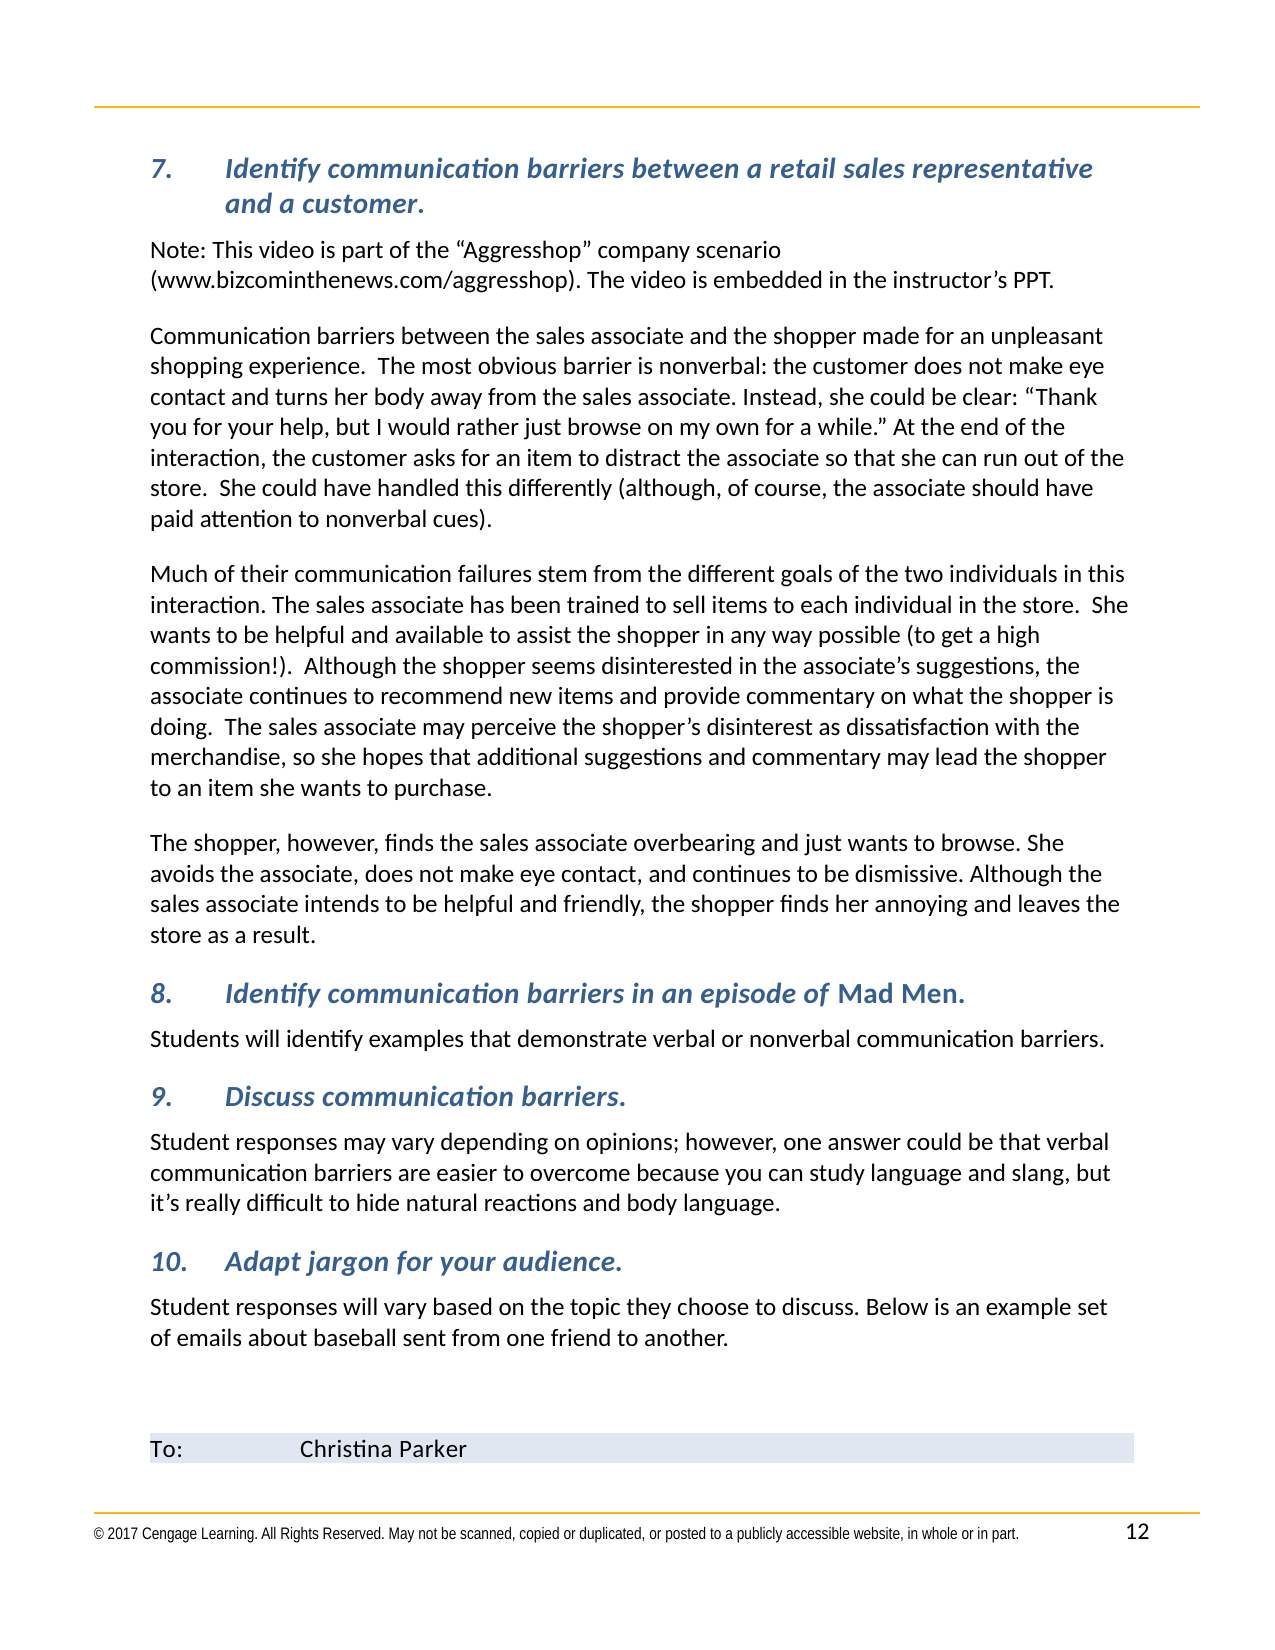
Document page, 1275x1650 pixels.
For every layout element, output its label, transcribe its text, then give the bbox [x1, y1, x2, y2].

text Adapt jargon for your audience. [150, 1243, 1134, 1279]
text Identify communication barriers in an episode of Mad Men. [150, 975, 1134, 1010]
text To: Christina Parker [150, 1433, 1134, 1463]
text The shopper, however, finds the sales associate overbearing and just wants to browse. She avoids the associate, does not make eye contact, and continues to be dismissive. Although the sales associate intends to be helpful and friendly, the shopper finds her annoying and leaves the store as a result. [150, 828, 1134, 950]
text Note: This video is part of the “Aggresshop” company scenario (www.bizcominthenews.com/aggresshop). The video is embedded in the instructor’s PPT. [150, 234, 1134, 295]
text Students will identify examples that demonstrate verbal or nonverbal communication barriers. [150, 1023, 1134, 1053]
text Identify communication barriers between a retail sales representative and a customer. [150, 150, 1134, 221]
text Student responses will vary based on the topic they choose to discuss. Below is an example set of emails about baseball sent from one friend to another. [150, 1291, 1134, 1352]
text Communication barriers between the sales associate and the shopper made for an unpleasant shopping experience. The most obvious barrier is nonverbal: the customer does not make eye contact and turns her body away from the sales associate. Instead, she could be clear: “Thank you for your help, but I would rather just browse on my own for a while.” At the end of the interaction, the customer asks for an item to distract the associate so that she can run out of the store. She could have handled this differently (although, of course, the associate should have paid attention to nonverbal cues). [150, 320, 1134, 533]
text Discuss communication barriers. [150, 1078, 1134, 1114]
text Student responses may vary depending on opinions; however, one answer could be that verbal communication barriers are easier to overcome because you can study language and slang, but it’s really difficult to hide natural reactions and body language. [150, 1126, 1134, 1218]
text Much of their communication failures stem from the different goals of the two individuals in this interaction. The sales associate has been trained to sell items to each individual in the store. She wants to be helpful and available to assist the shopper in any way possible (to get a high commission!). Although the shopper seems disinterested in the associate’s suggestions, the associate continues to recommend new items and provide commentary on what the shopper is doing. The sales associate may perceive the shopper’s disinterest as dissatisfaction with the merchandise, so she hopes that additional suggestions and commentary may lead the shopper to an item she wants to purchase. [150, 558, 1134, 803]
